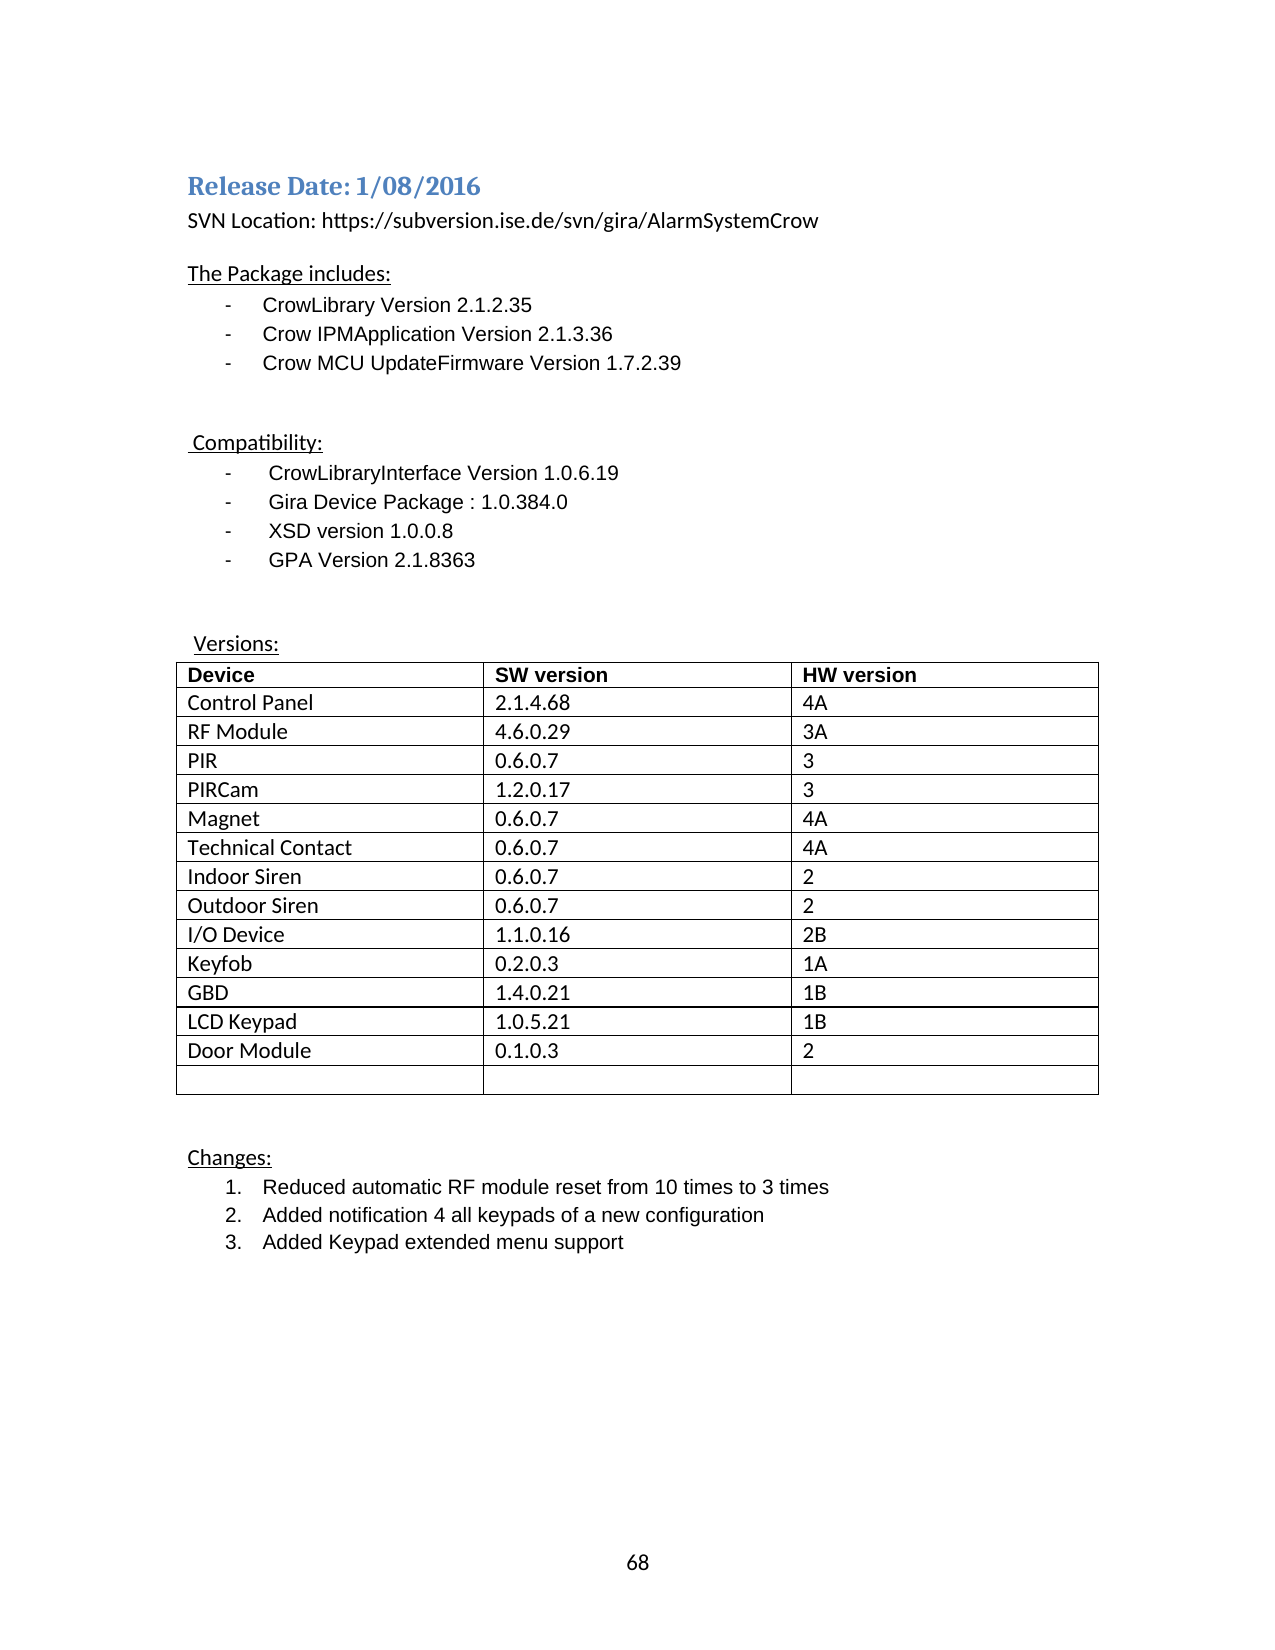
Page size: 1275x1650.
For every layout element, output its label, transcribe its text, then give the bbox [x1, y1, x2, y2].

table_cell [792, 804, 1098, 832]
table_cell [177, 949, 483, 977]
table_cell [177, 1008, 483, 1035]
list Crow MCU UpdateFirmware Version 1.7.2.39 [225, 350, 1087, 376]
text Changes: [187, 1143, 1087, 1171]
list GPA Version 2.1.8363 [225, 547, 1087, 573]
subtitle Release Date: 1/08/2016 [187, 171, 1087, 202]
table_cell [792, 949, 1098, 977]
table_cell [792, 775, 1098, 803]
list XSD version 1.0.0.8 [225, 518, 1087, 543]
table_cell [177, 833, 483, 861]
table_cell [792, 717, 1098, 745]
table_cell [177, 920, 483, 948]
text SVN Location: https://subversion.ise.de/svn/gira/AlarmSystemCrow [187, 207, 1087, 234]
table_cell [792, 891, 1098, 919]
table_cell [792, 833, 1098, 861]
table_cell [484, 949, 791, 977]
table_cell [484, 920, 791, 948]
text Compatibility: [187, 428, 1087, 456]
list Gira Device Package : 1.0.384.0 [225, 489, 1087, 514]
list Added Keypad extended menu support [225, 1230, 1087, 1254]
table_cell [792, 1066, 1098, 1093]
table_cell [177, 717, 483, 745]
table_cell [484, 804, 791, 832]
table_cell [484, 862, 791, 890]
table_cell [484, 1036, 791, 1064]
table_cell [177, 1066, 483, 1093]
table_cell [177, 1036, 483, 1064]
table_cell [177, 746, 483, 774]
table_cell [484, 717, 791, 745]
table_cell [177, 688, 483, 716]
text Versions: [187, 629, 1087, 657]
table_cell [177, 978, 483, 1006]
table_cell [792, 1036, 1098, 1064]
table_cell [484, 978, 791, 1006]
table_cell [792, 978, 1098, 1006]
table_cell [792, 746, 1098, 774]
list CrowLibrary Version 2.1.2.35 [225, 292, 1087, 317]
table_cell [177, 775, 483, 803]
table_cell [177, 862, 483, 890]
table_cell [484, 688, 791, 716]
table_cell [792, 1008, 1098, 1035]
list Crow IPMApplication Version 2.1.3.36 [225, 321, 1087, 346]
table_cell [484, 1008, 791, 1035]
list CrowLibraryInterface Version 1.0.6.19 [225, 460, 1087, 485]
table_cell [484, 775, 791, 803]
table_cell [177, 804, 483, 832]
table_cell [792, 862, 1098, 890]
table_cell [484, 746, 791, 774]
list Reduced automatic RF module reset from 10 times to 3 times [225, 1175, 1087, 1199]
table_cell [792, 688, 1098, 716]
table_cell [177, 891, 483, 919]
list Added notification 4 all keypads of a new configuration [225, 1203, 1087, 1227]
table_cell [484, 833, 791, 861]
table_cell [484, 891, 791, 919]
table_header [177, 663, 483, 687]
text The Package includes: [187, 259, 1087, 288]
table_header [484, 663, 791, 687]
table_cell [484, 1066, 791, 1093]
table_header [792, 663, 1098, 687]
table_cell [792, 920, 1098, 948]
